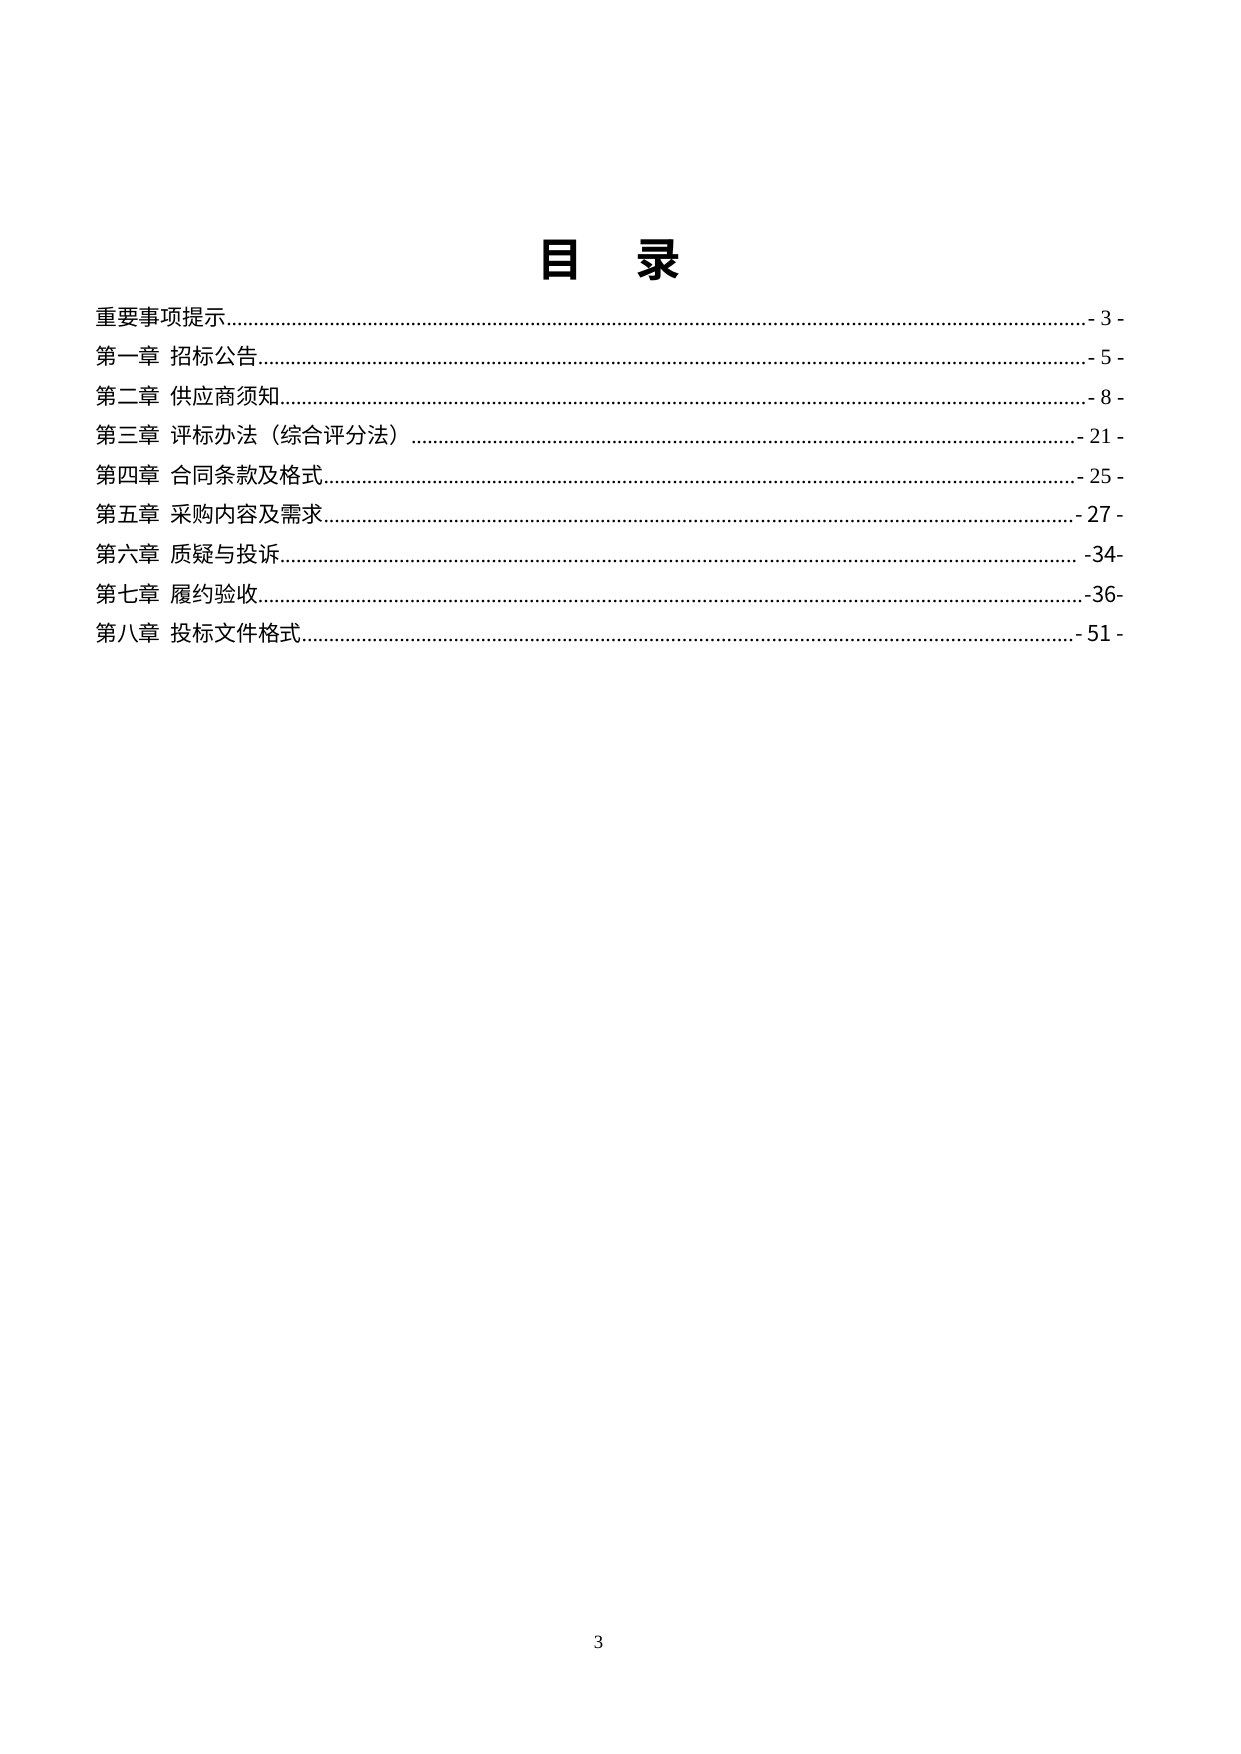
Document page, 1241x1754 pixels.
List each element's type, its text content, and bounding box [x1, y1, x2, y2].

text 第六章 质疑与投诉 -34- [95, 533, 1124, 573]
text 第二章 供应商须知 - 8 - [95, 375, 1124, 414]
text 第七章 履约验收 -36- [95, 573, 1124, 612]
text 第三章 评标办法（综合评分法） - 21 - [95, 414, 1124, 454]
text 目 录 [95, 216, 1124, 296]
text 第一章 招标公告 - 5 - [95, 335, 1124, 375]
text 重要事项提示 - 3 - [95, 296, 1124, 335]
text 第八章 投标文件格式 - 51 - [95, 612, 1124, 652]
text 第四章 合同条款及格式 - 25 - [95, 454, 1124, 493]
text 第五章 采购内容及需求 - 27 - [95, 493, 1124, 533]
